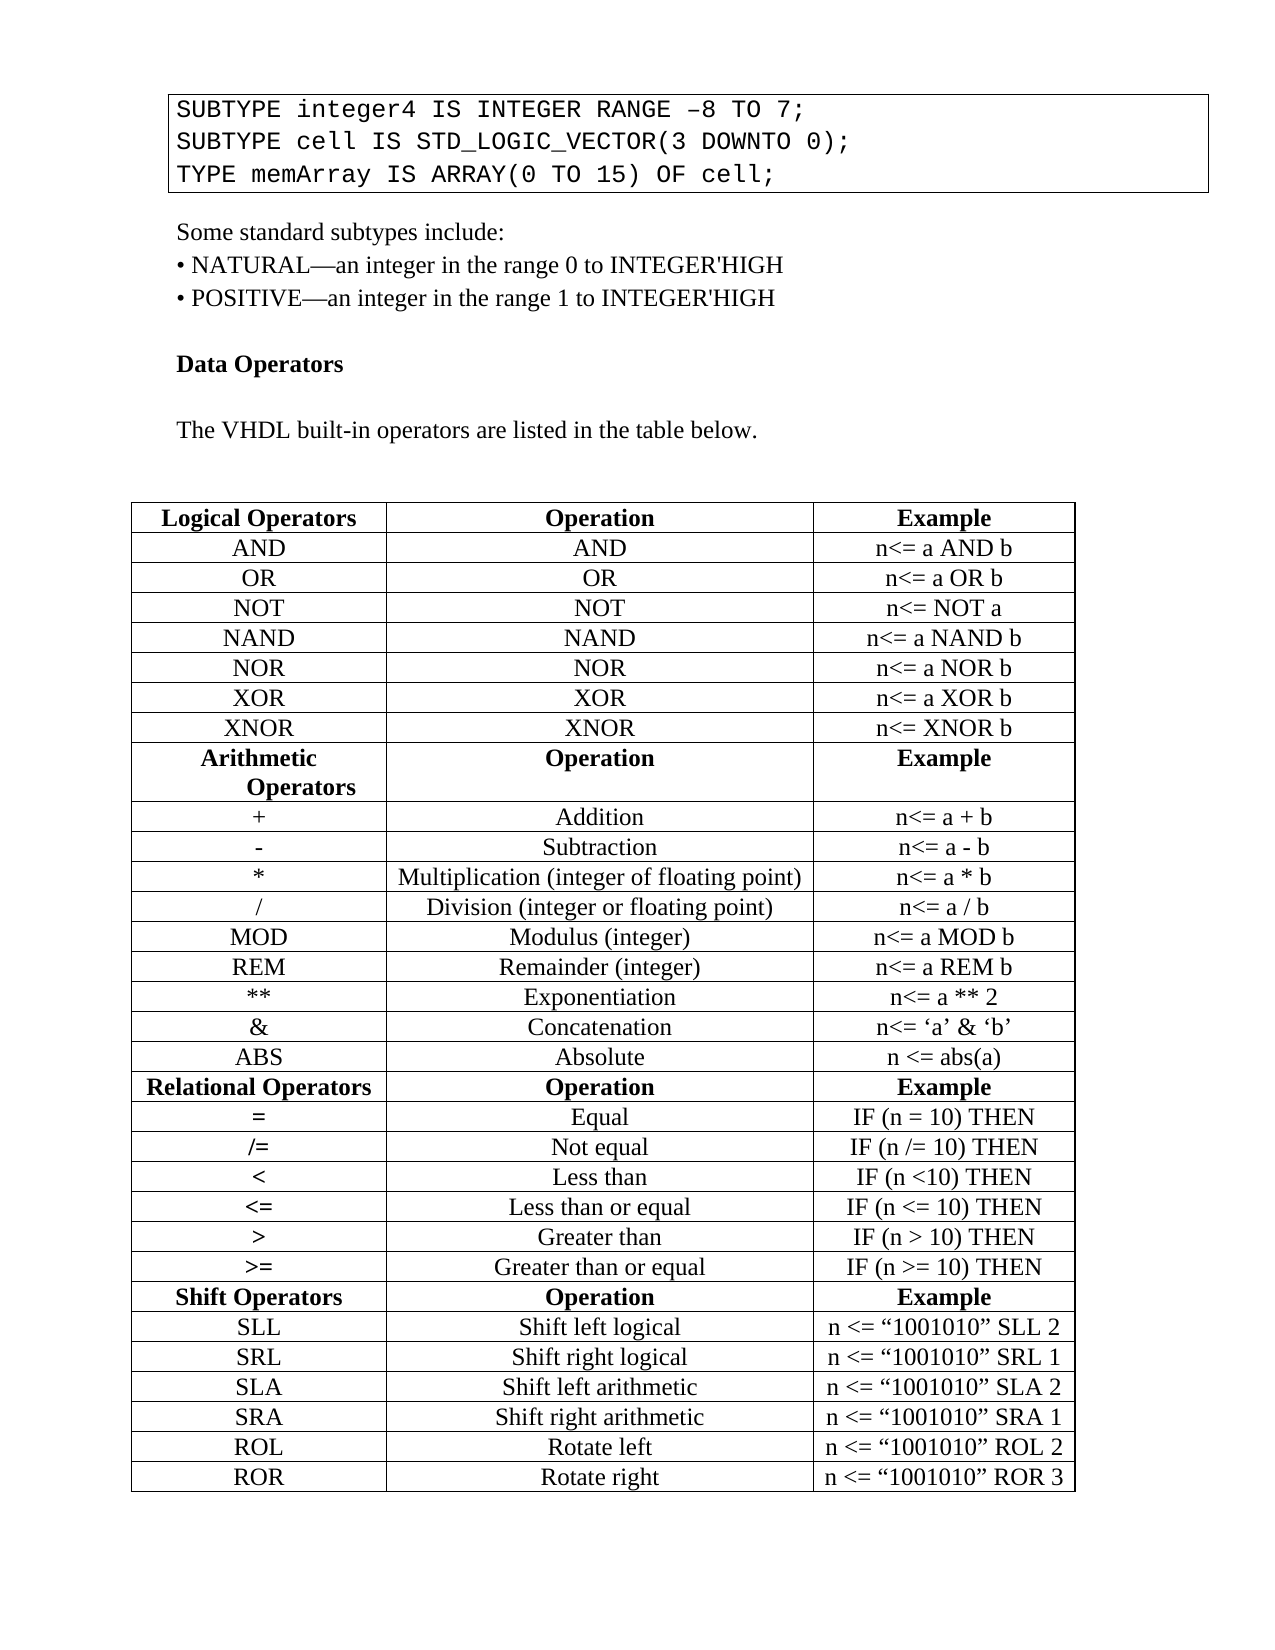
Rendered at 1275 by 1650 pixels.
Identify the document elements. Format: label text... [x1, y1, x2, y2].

table_cell Rotate left [387, 1432, 813, 1461]
table_cell NAND [132, 623, 386, 652]
table_cell XNOR [387, 713, 813, 742]
table_cell IF (n <= 10) THEN [814, 1192, 1074, 1221]
table_cell Exponentiation [387, 982, 813, 1011]
table_cell SRA [132, 1402, 386, 1431]
table_cell Absolute [387, 1042, 813, 1071]
table_header Logical Operators [132, 503, 386, 532]
table_cell NOT [132, 593, 386, 622]
table_cell n<= a + b [814, 802, 1074, 831]
table_cell >= [132, 1252, 386, 1281]
table_cell IF (n = 10) THEN [814, 1102, 1074, 1131]
table_cell OR [387, 563, 813, 592]
text TYPE memArray IS ARRAY(0 TO 15) OF cell; [169, 159, 1208, 192]
table_cell n<= ‘a’ & ‘b’ [814, 1012, 1074, 1041]
table_cell NOT [387, 593, 813, 622]
table_cell n <= “1001010” ROR 3 [814, 1462, 1074, 1491]
table_cell NOR [387, 653, 813, 682]
table_cell NAND [387, 623, 813, 652]
table_cell Arithmetic Operators [132, 743, 386, 801]
table_cell Division (integer or floating point) [387, 892, 813, 921]
table_cell Example [814, 1072, 1074, 1101]
table_cell Shift Operators [132, 1282, 386, 1311]
table_cell n<= a REM b [814, 952, 1074, 981]
table_cell AND [132, 533, 386, 562]
table_cell n <= “1001010” SRL 1 [814, 1342, 1074, 1371]
table_cell SLL [132, 1312, 386, 1341]
table_cell Subtraction [387, 832, 813, 861]
list The VHDL built-in operators are listed in the table below. [176, 415, 1200, 444]
table_cell n<= NOT a [814, 593, 1074, 622]
table_cell Shift left arithmetic [387, 1372, 813, 1401]
table_cell Multiplication (integer of floating point) [387, 862, 813, 891]
table_cell SLA [132, 1372, 386, 1401]
table_cell Not equal [387, 1132, 813, 1161]
table_cell < [132, 1162, 386, 1191]
table_cell REM [132, 952, 386, 981]
table_cell n<= a NAND b [814, 623, 1074, 652]
table_cell MOD [132, 922, 386, 951]
table_cell ** [132, 982, 386, 1011]
table_cell ROR [132, 1462, 386, 1491]
table_cell Example [814, 1282, 1074, 1311]
table_cell AND [387, 533, 813, 562]
table_cell Less than or equal [387, 1192, 813, 1221]
table_cell & [132, 1012, 386, 1041]
table_cell = [132, 1102, 386, 1131]
table_cell OR [132, 563, 386, 592]
table_cell n <= abs(a) [814, 1042, 1074, 1071]
table_cell IF (n > 10) THEN [814, 1222, 1074, 1251]
table_cell + [132, 802, 386, 831]
table_cell n <= “1001010” SRA 1 [814, 1402, 1074, 1431]
table_cell NOR [132, 653, 386, 682]
table_cell Operation [387, 743, 813, 801]
table_cell Operation [387, 1072, 813, 1101]
table_cell n <= “1001010” SLA 2 [814, 1372, 1074, 1401]
list Some standard subtypes include: [131, 217, 1200, 246]
text SUBTYPE integer4 IS INTEGER RANGE –8 TO 7; [169, 95, 1208, 125]
table_cell Shift right arithmetic [387, 1402, 813, 1431]
table_cell n<= a - b [814, 832, 1074, 861]
table_cell XOR [132, 683, 386, 712]
table_cell n <= “1001010” SLL 2 [814, 1312, 1074, 1341]
table_cell * [132, 862, 386, 891]
table_cell n<= a ** 2 [814, 982, 1074, 1011]
table_cell > [132, 1222, 386, 1251]
table_cell Greater than or equal [387, 1252, 813, 1281]
table_cell n<= a NOR b [814, 653, 1074, 682]
table_cell ABS [132, 1042, 386, 1071]
table_cell ROL [132, 1432, 386, 1461]
table_header Example [814, 503, 1074, 532]
table_cell IF (n >= 10) THEN [814, 1252, 1074, 1281]
table_cell n<= a XOR b [814, 683, 1074, 712]
table_cell n<= a OR b [814, 563, 1074, 592]
table_cell <= [132, 1192, 386, 1221]
table_cell SRL [132, 1342, 386, 1371]
table_cell n<= a / b [814, 892, 1074, 921]
table_header Operation [387, 503, 813, 532]
table_cell n <= “1001010” ROL 2 [814, 1432, 1074, 1461]
table_cell n<= a AND b [814, 533, 1074, 562]
table_cell Modulus (integer) [387, 922, 813, 951]
list • POSITIVE—an integer in the range 1 to INTEGER'HIGH [131, 283, 1200, 312]
table_cell n<= a MOD b [814, 922, 1074, 951]
table_cell Operation [387, 1282, 813, 1311]
table_cell XNOR [132, 713, 386, 742]
table_cell / [132, 892, 386, 921]
table_cell Example [814, 743, 1074, 801]
table_cell Concatenation [387, 1012, 813, 1041]
table_cell IF (n <10) THEN [814, 1162, 1074, 1191]
list • NATURAL—an integer in the range 0 to INTEGER'HIGH [131, 250, 1200, 279]
table_cell n<= XNOR b [814, 713, 1074, 742]
table_cell Remainder (integer) [387, 952, 813, 981]
list Data Operators [131, 349, 1200, 378]
table_cell Greater than [387, 1222, 813, 1251]
table_cell Relational Operators [132, 1072, 386, 1101]
table_cell /= [132, 1132, 386, 1161]
table_cell Shift left logical [387, 1312, 813, 1341]
table_cell IF (n /= 10) THEN [814, 1132, 1074, 1161]
table_cell - [132, 832, 386, 861]
text SUBTYPE cell IS STD_LOGIC_VECTOR(3 DOWNTO 0); [169, 126, 1208, 157]
table_cell Addition [387, 802, 813, 831]
table_cell Less than [387, 1162, 813, 1191]
table_cell Shift right logical [387, 1342, 813, 1371]
table_cell Rotate right [387, 1462, 813, 1491]
table_cell Equal [387, 1102, 813, 1131]
table_cell XOR [387, 683, 813, 712]
table_cell n<= a * b [814, 862, 1074, 891]
